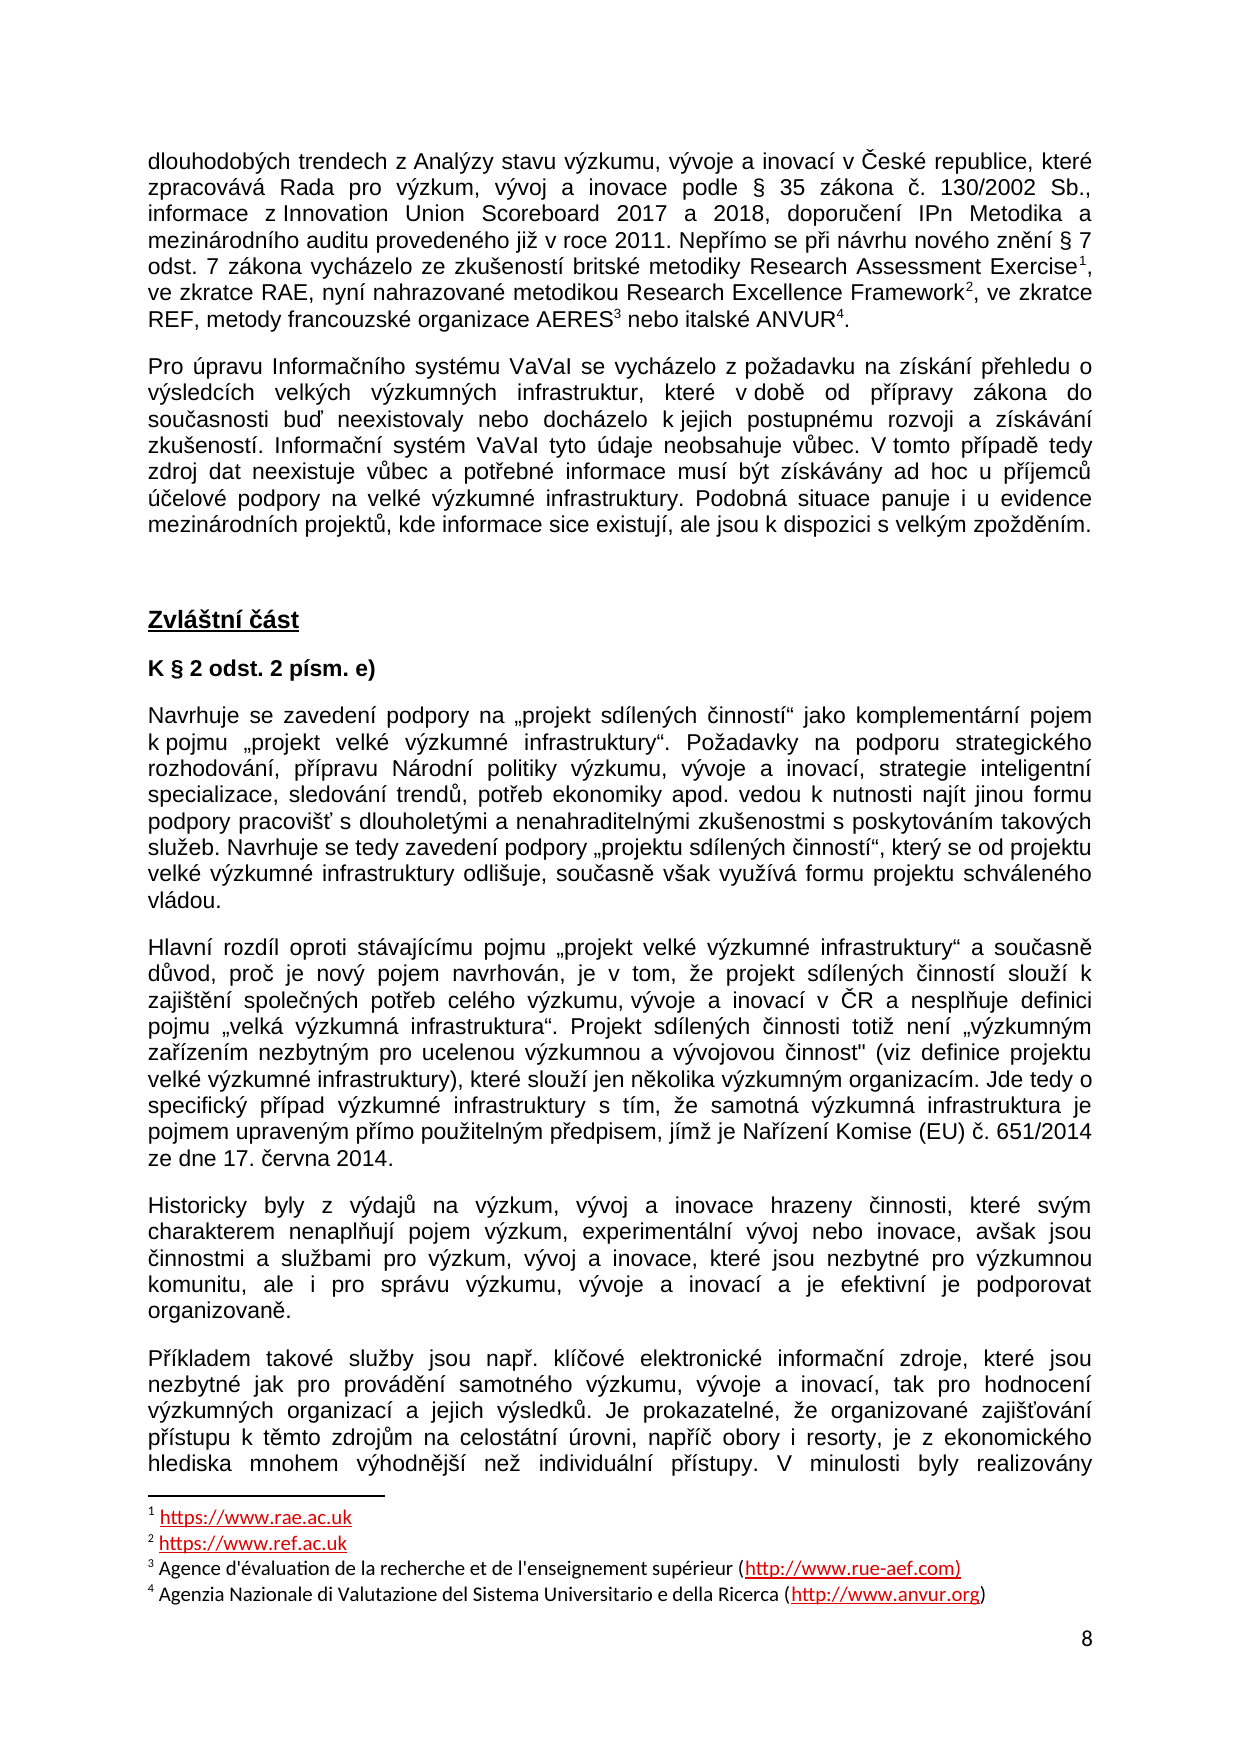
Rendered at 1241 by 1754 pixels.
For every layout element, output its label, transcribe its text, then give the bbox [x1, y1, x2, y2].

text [148, 1344, 1093, 1476]
text Historicky byly z výdajů na výzkum, vývoj a inovace hrazeny činnosti, které svým charakterem nenaplňují pojem výzkum, experimentální vývoj nebo inovace, avšak jsou činnostmi a službami pro výzkum, vývoj a inovace, které jsou nezbytné pro výzkumnou komunitu, ale i pro správu výzkumu, vývoje a inovací a je efektivní je podporovat organizovaně. [148, 1192, 1093, 1324]
text Navrhuje se zavedení podpory na „projekt sdílených činností“ jako komplementární pojem k pojmu „projekt velké výzkumné infrastruktury“. Požadavky na podporu strategického rozhodování, přípravu Národní politiky výzkumu, vývoje a inovací, strategie inteligentní specializace, sledování trendů, potřeb ekonomiky apod. vedou k nutnosti najít jinou formu podpory pracovišť s dlouholetými a nenahraditelnými zkušenostmi s poskytováním takových služeb. Navrhuje se tedy zavedení podpory „projektu sdílených činností“, který se od projektu velké výzkumné infrastruktury odlišuje, současně však využívá formu projektu schváleného vládou. [148, 702, 1093, 913]
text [148, 148, 1093, 332]
text K § 2 odst. 2 písm. e) [148, 655, 1093, 681]
text Zvláštní část [148, 605, 1093, 634]
text Hlavní rozdíl oproti stávajícímu pojmu „projekt velké výzkumné infrastruktury“ a současně důvod, proč je nový pojem navrhován, je v tom, že projekt sdílených činností slouží k zajištění společných potřeb celého výzkumu, vývoje a inovací v ČR a nesplňuje definici pojmu „velká výzkumná infrastruktura“. Projekt sdílených činnosti totiž není „výzkumným zařízením nezbytným pro ucelenou výzkumnou a vývojovou činnost" (viz definice projektu velké výzkumné infrastruktury), které slouží jen několika výzkumným organizacím. Jde tedy o specifický případ výzkumné infrastruktury s tím, že samotná výzkumná infrastruktura je pojmem upraveným přímo použitelným předpisem, jímž je Nařízení Komise (EU) č. 651/2014 ze dne 17. června 2014. [148, 934, 1093, 1171]
text Pro úpravu Informačního systému VaVaI se vycházelo z požadavku na získání přehledu o výsledcích velkých výzkumných infrastruktur, které v době od přípravy zákona do současnosti buď neexistovaly nebo docházelo k jejich postupnému rozvoji a získávání zkušeností. Informační systém VaVaI tyto údaje neobsahuje vůbec. V tomto případě tedy zdroj dat neexistuje vůbec a potřebné informace musí být získávány ad hoc u příjemců účelové podpory na velké výzkumné infrastruktury. Podobná situace panuje i u evidence mezinárodních projektů, kde informace sice existují, ale jsou k dispozici s velkým zpožděním. [148, 353, 1093, 537]
